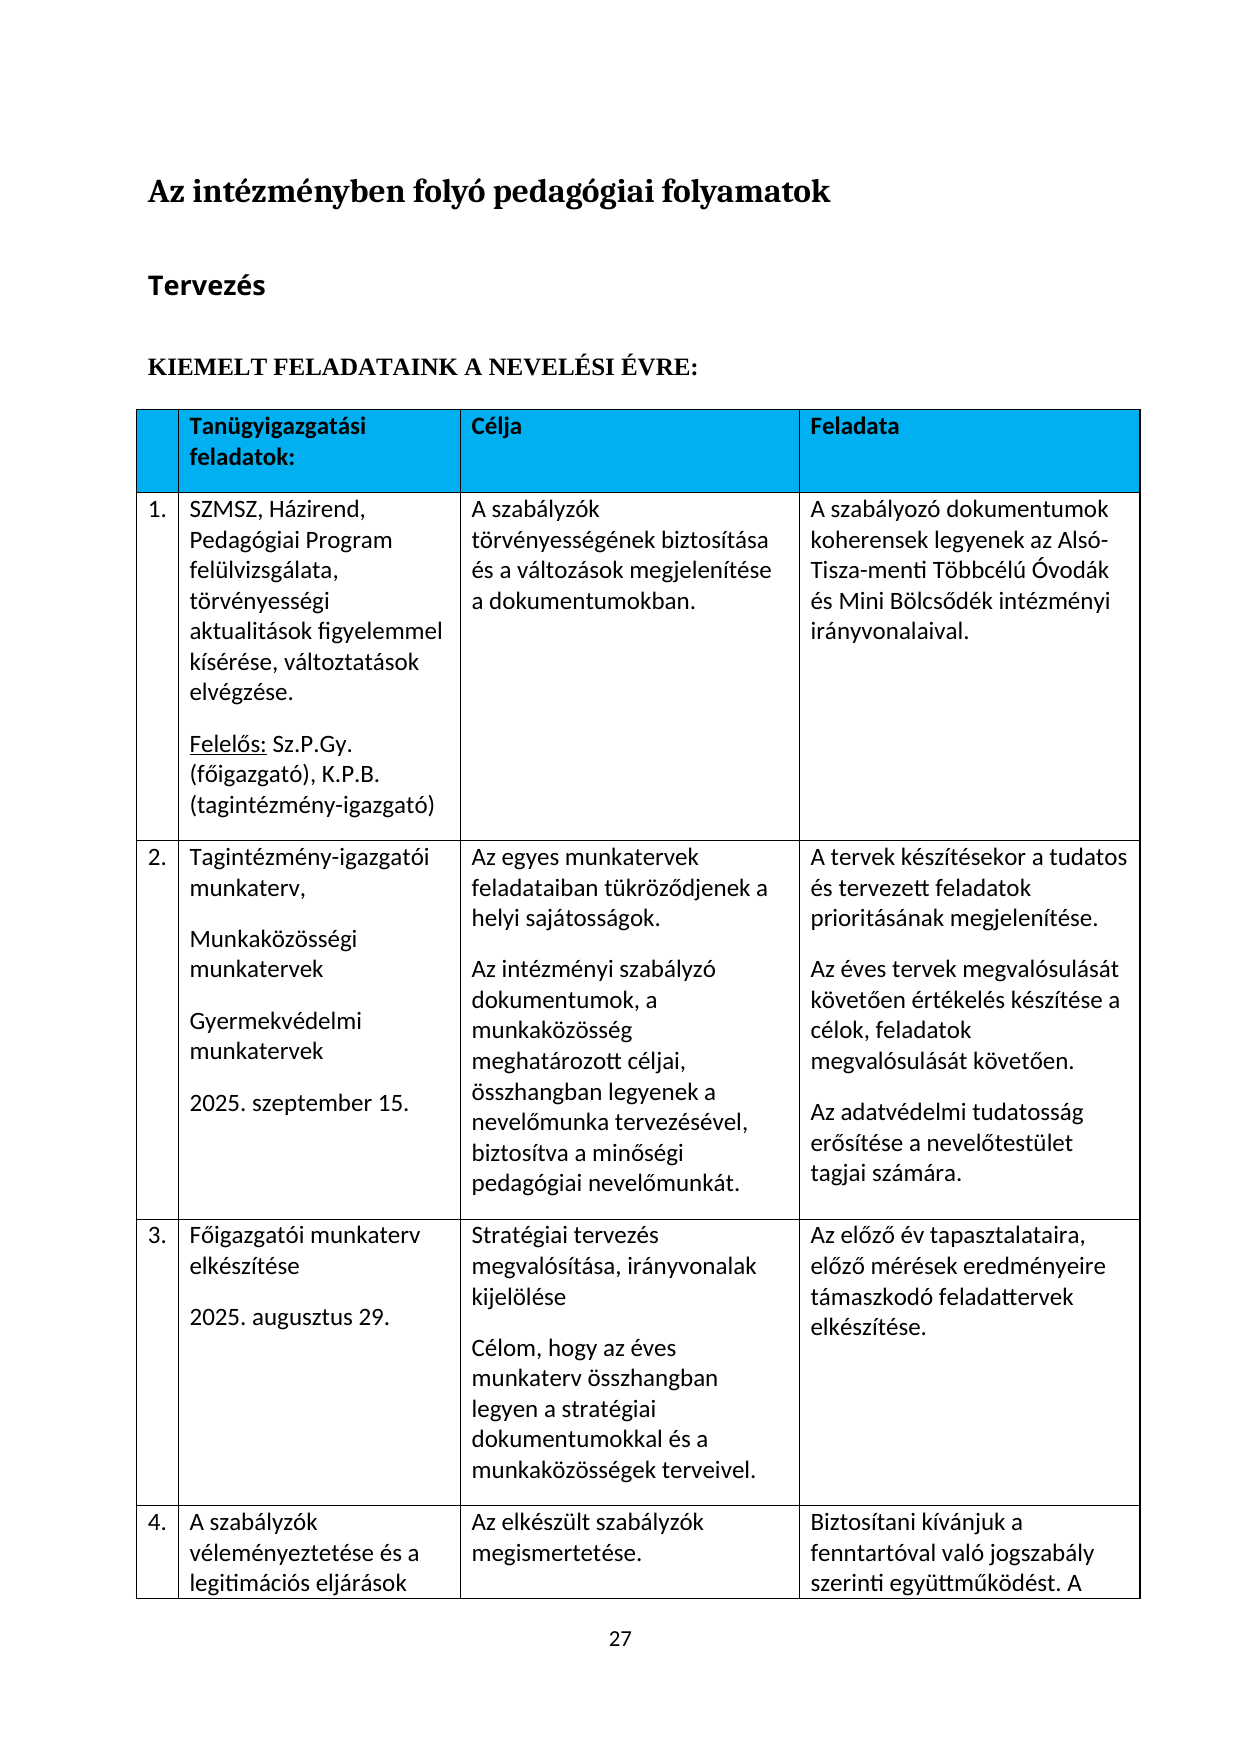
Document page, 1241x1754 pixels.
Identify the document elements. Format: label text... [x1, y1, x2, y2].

table_cell A szabályzók törvényességének biztosítása és a változások megjelenítése a dokumentumokban. [461, 493, 799, 840]
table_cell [179, 1506, 460, 1598]
subtitle Tervezés [148, 266, 1093, 303]
table_header Feladata [800, 410, 1139, 492]
table_cell SZMSZ, Házirend, Pedagógiai Program felülvizsgálata, törvényességi aktualitások figyelemmel kísérése, változtatások elvégzése. Felelős: Sz.P.Gy. (főigazgató), K.P.B.(tagintézmény-igazgató) [179, 493, 460, 840]
table_header Célja [461, 410, 799, 492]
subtitle Az intézményben folyó pedagógiai folyamatok [148, 173, 1093, 211]
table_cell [800, 1506, 1139, 1598]
table_cell 3. [137, 1220, 178, 1505]
table_cell Főigazgatói munkaterv elkészítése 2025. augusztus 29. [179, 1220, 460, 1505]
table_cell Tagintézmény-igazgatói munkaterv, Munkaközösségi munkatervek Gyermekvédelmi munkatervek 2025. szeptember 15. [179, 841, 460, 1218]
table_cell A szabályozó dokumentumok koherensek legyenek az Alsó- Tisza-menti Többcélú Óvodák és Mini Bölcsődék intézményi irányvonalaival. [800, 493, 1139, 840]
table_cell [461, 1506, 799, 1598]
table_header [137, 410, 178, 492]
text KIEMELT FELADATAINK A NEVELÉSI ÉVRE: [148, 352, 1093, 381]
table_header Tanügyigazgatási feladatok: [179, 410, 460, 492]
table_cell 4. [137, 1506, 178, 1598]
table_cell Stratégiai tervezés megvalósítása, irányvonalak kijelölése Célom, hogy az éves munkaterv összhangban legyen a stratégiai dokumentumokkal és a munkaközösségek terveivel. [461, 1220, 799, 1505]
table_cell 1. [137, 493, 178, 840]
table_cell A tervek készítésekor a tudatos és tervezett feladatok prioritásának megjelenítése. Az éves tervek megvalósulását követően értékelés készítése a célok, feladatok megvalósulását követően. Az adatvédelmi tudatosság erősítése a nevelőtestület tagjai számára. [800, 841, 1139, 1218]
table_cell Az egyes munkatervek feladataiban tükröződjenek a helyi sajátosságok. Az intézményi szabályzó dokumentumok, a munkaközösség meghatározott céljai, összhangban legyenek a nevelőmunka tervezésével, biztosítva a minőségi pedagógiai nevelőmunkát. [461, 841, 799, 1218]
table_cell Az előző év tapasztalataira, előző mérések eredményeire támaszkodó feladattervek elkészítése. [800, 1220, 1139, 1505]
table_cell 2. [137, 841, 178, 1218]
